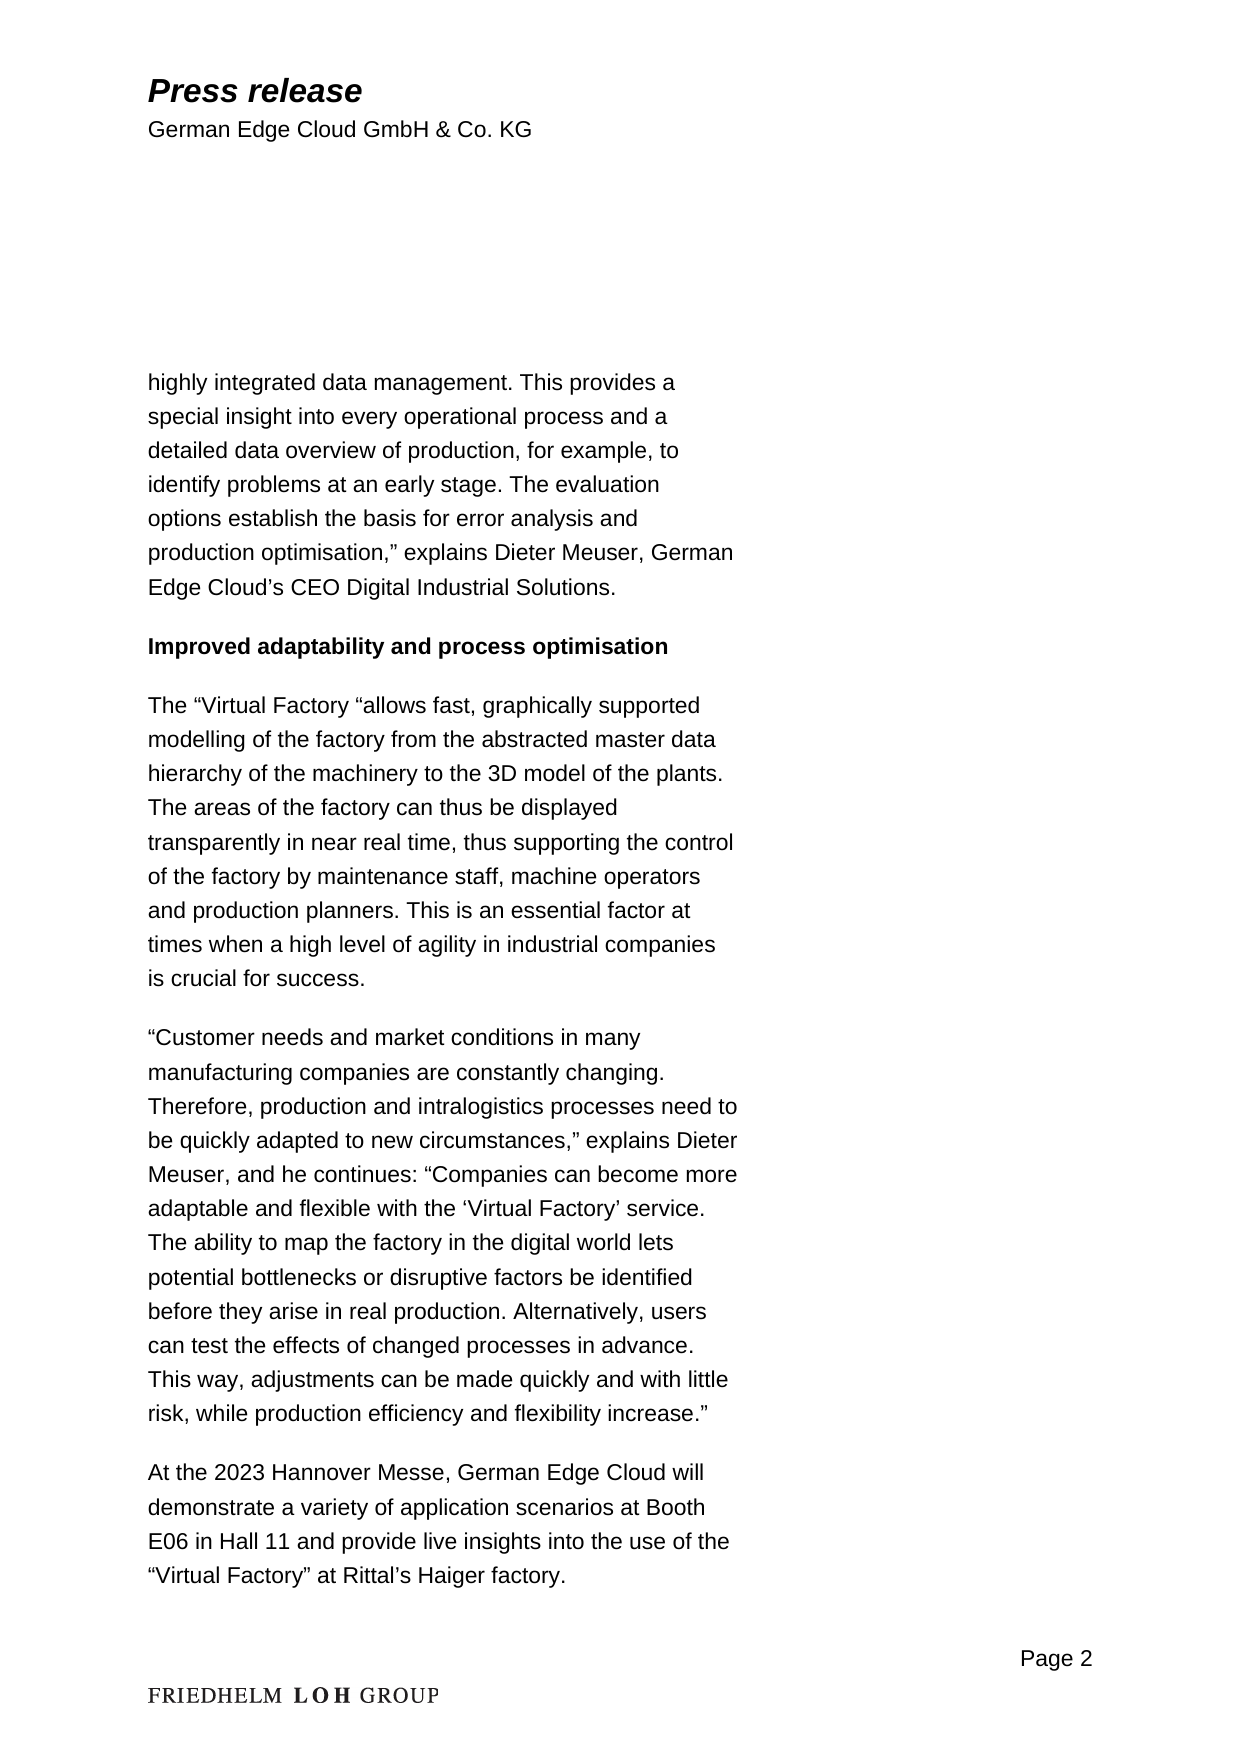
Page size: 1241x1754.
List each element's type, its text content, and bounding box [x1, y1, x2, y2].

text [148, 368, 738, 600]
picture [148, 1687, 438, 1703]
text Improved adaptability and process optimisation [148, 633, 738, 659]
text At the 2023 Hannover Messe, German Edge Cloud will demonstrate a variety of application scenarios at Booth E06 in Hall 11 and provide live insights into the use of the “Virtual Factory” at Rittal’s Haiger factory. [148, 1459, 738, 1588]
text “Customer needs and market conditions in many manufacturing companies are constantly changing. Therefore, production and intralogistics processes need to be quickly adapted to new circumstances,” explains Dieter Meuser, and he continues: “Companies can become more adaptable and flexible with the ‘Virtual Factory’ service. The ability to map the factory in the digital world lets potential bottlenecks or disruptive factors be identified before they arise in real production. Alternatively, users can test the effects of changed processes in advance. This way, adjustments can be made quickly and with little risk, while production efficiency and flexibility increase.” [148, 1024, 738, 1427]
text The “Virtual Factory “allows fast, graphically supported modelling of the factory from the abstracted master data hierarchy of the machinery to the 3D model of the plants. The areas of the factory can thus be displayed transparently in near real time, thus supporting the control of the factory by maintenance staff, machine operators and production planners. This is an essential factor at times when a high level of agility in industrial companies is crucial for success. [148, 692, 738, 992]
